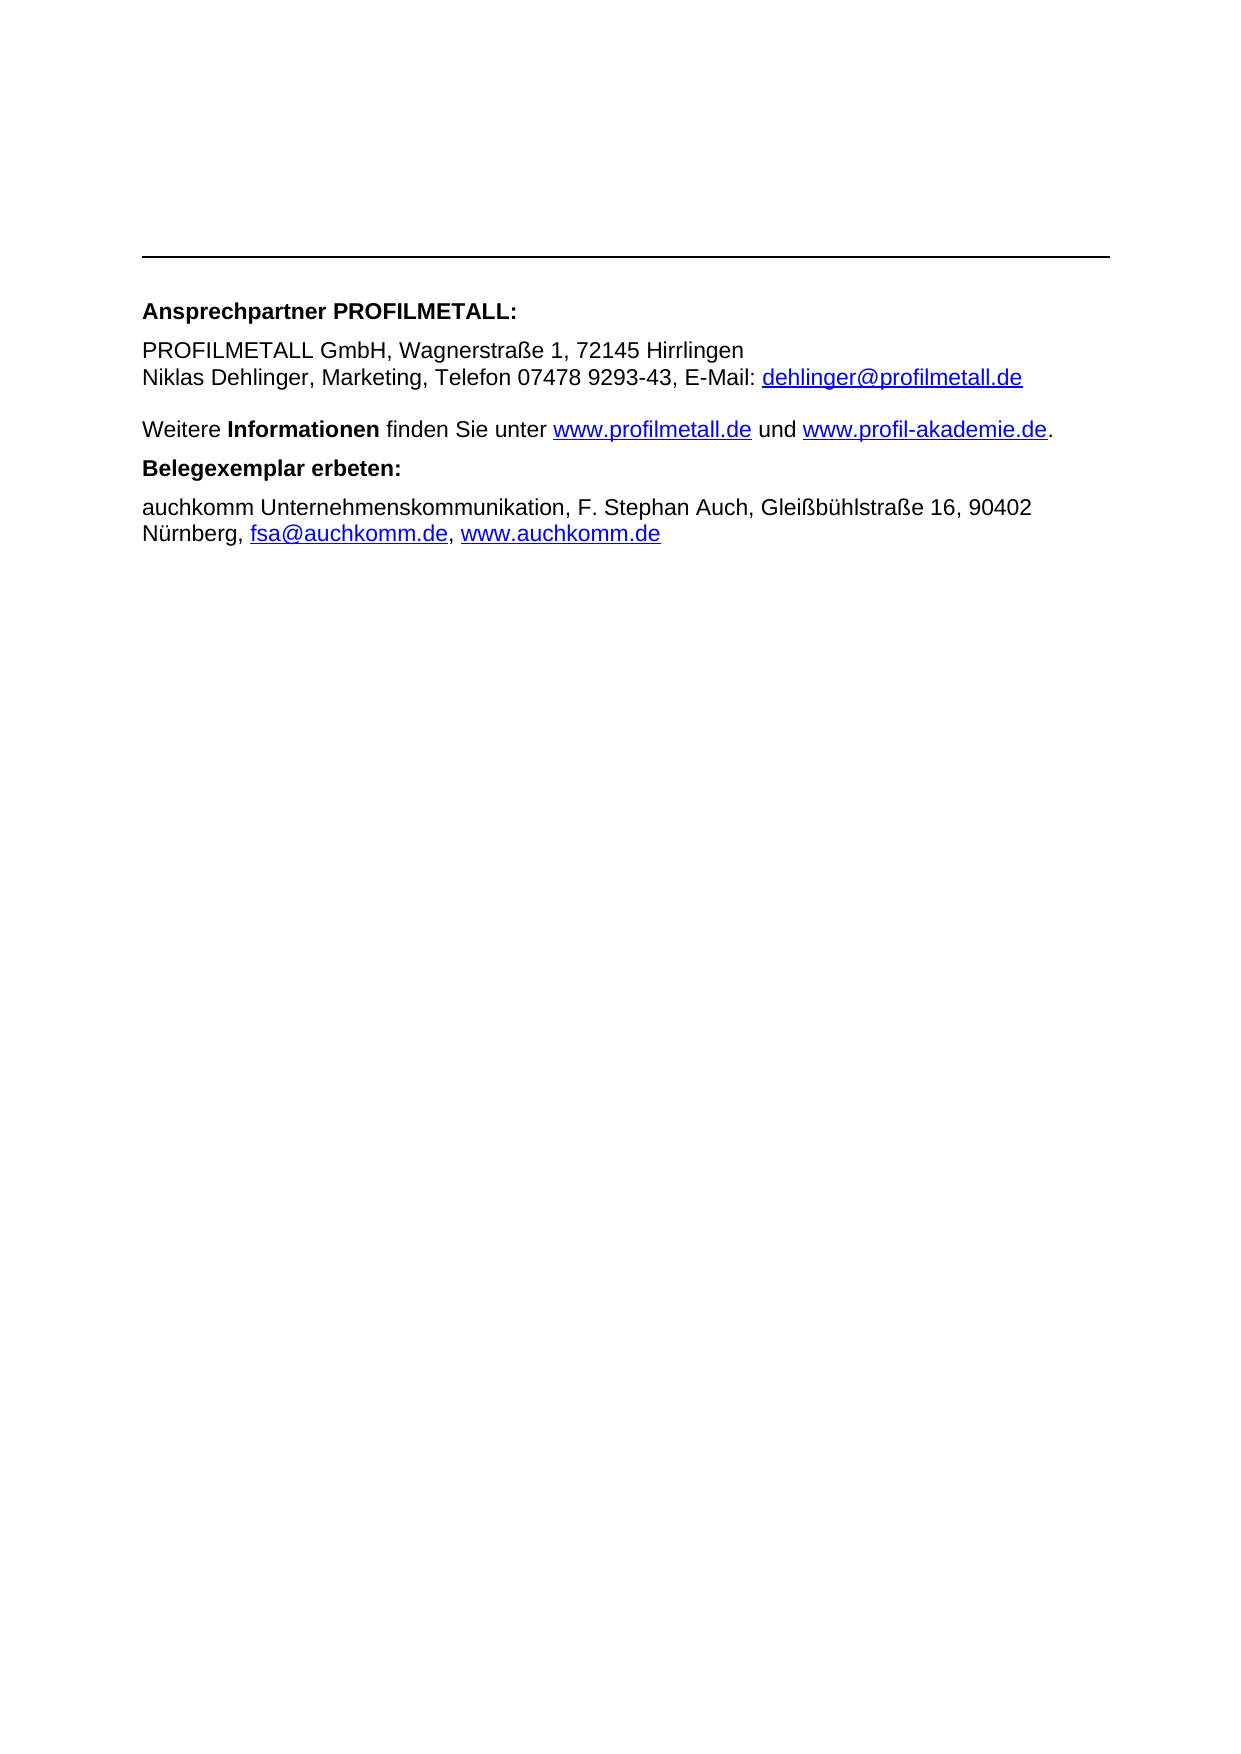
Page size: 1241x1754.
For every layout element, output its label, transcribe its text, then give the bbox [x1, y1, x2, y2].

text PROFILMETALL GmbH, Wagnerstraße 1, 72145 Hirrlingen Niklas Dehlinger, Marketing, Telefon 07478 9293-43, E-Mail: dehlinger@profilmetall.de [142, 337, 1110, 390]
text Belegexemplar erbeten: [142, 455, 1110, 481]
text Ansprechpartner PROFILMETALL: [142, 295, 1110, 325]
text auchkomm Unternehmenskommunikation, F. Stephan Auch, Gleißbühlstraße 16, 90402 Nürnberg, fsa@auchkomm.de, www.auchkomm.de [142, 494, 1110, 547]
text Weitere Informationen finden Sie unter www.profilmetall.de und www.profil-akademie.de. [142, 416, 1110, 443]
